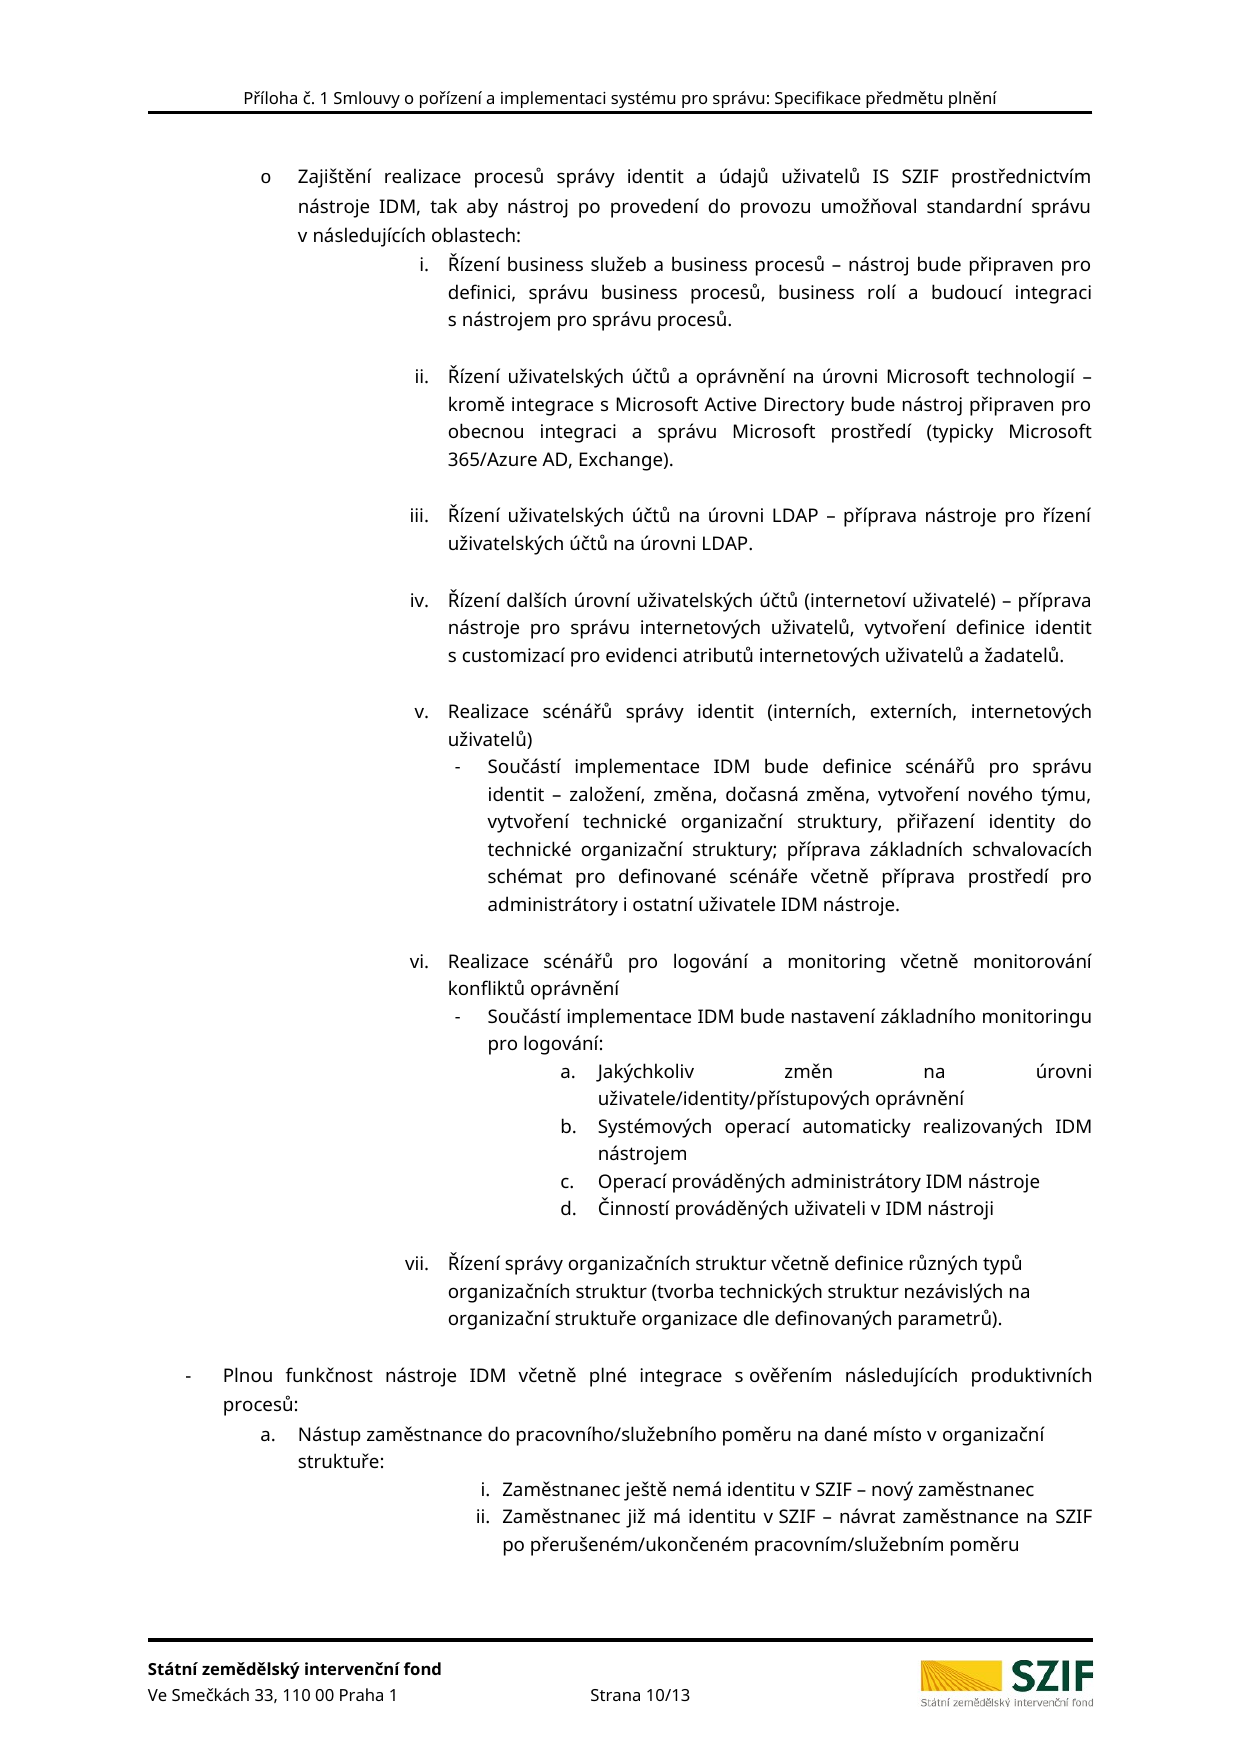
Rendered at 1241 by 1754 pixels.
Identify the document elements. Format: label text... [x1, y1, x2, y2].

list Operací prováděných administrátory IDM nástroje [560, 1168, 1092, 1193]
list Řízení uživatelských účtů na úrovni LDAP – příprava nástroje pro řízení uživatelských účtů na úrovni LDAP. [429, 503, 1092, 556]
list Systémových operací automaticky realizovaných IDM nástrojem [560, 1113, 1092, 1166]
list Řízení dalších úrovní uživatelských účtů (internetoví uživatelé) – příprava nástroje pro správu internetových uživatelů, vytvoření definice identit s customizací pro evidenci atributů internetových uživatelů a žadatelů. [429, 587, 1092, 667]
list Součástí implementace IDM bude definice scénářů pro správu identit – založení, změna, dočasná změna, vytvoření nového týmu, vytvoření technické organizační struktury, přiřazení identity do technické organizační struktury; příprava základních schvalovacích schémat pro definované scénáře včetně příprava prostředí pro administrátory i ostatní uživatele IDM nástroje. [454, 754, 1092, 917]
list Jakýchkoliv změn na úrovni uživatele/identity/přístupových oprávnění [560, 1058, 1092, 1111]
list Zaměstnanec již má identitu v SZIF – návrat zaměstnance na SZIF po přerušeném/ukončeném pracovním/služebním poměru [490, 1503, 1092, 1556]
list Zajištění realizace procesů správy identit a údajů uživatelů IS SZIF prostřednictvím nástroje IDM, tak aby nástroj po provedení do provozu umožňoval standardní správu v následujících oblastech: [260, 164, 1092, 248]
list Plnou funkčnost nástroje IDM včetně plné integrace s ověřením následujících produktivních procesů: [185, 1362, 1092, 1417]
list Nástup zaměstnance do pracovního/služebního poměru na dané místo v organizační struktuře: [260, 1421, 1092, 1474]
list Řízení uživatelských účtů a oprávnění na úrovni Microsoft technologií – kromě integrace s Microsoft Active Directory bude nástroj připraven pro obecnou integraci a správu Microsoft prostředí (typicky Microsoft 365/Azure AD, Exchange). [429, 363, 1092, 471]
list Zaměstnanec ještě nemá identitu v SZIF – nový zaměstnanec [490, 1476, 1092, 1501]
picture [917, 1660, 1095, 1707]
list Součástí implementace IDM bude nastavení základního monitoringu pro logování: [454, 1003, 1092, 1056]
list Činností prováděných uživateli v IDM nástroji [560, 1196, 1092, 1221]
list Realizace scénářů správy identit (interních, externích, internetových uživatelů) [429, 699, 1092, 752]
list Řízení správy organizačních struktur včetně definice různých typů organizačních struktur (tvorba technických struktur nezávislých na organizační struktuře organizace dle definovaných parametrů). [429, 1251, 1092, 1331]
list Realizace scénářů pro logování a monitoring včetně monitorování konfliktů oprávnění [429, 948, 1092, 1001]
list Řízení business služeb a business procesů – nástroj bude připraven pro definici, správu business procesů, business rolí a budoucí integraci s nástrojem pro správu procesů. [429, 252, 1092, 332]
